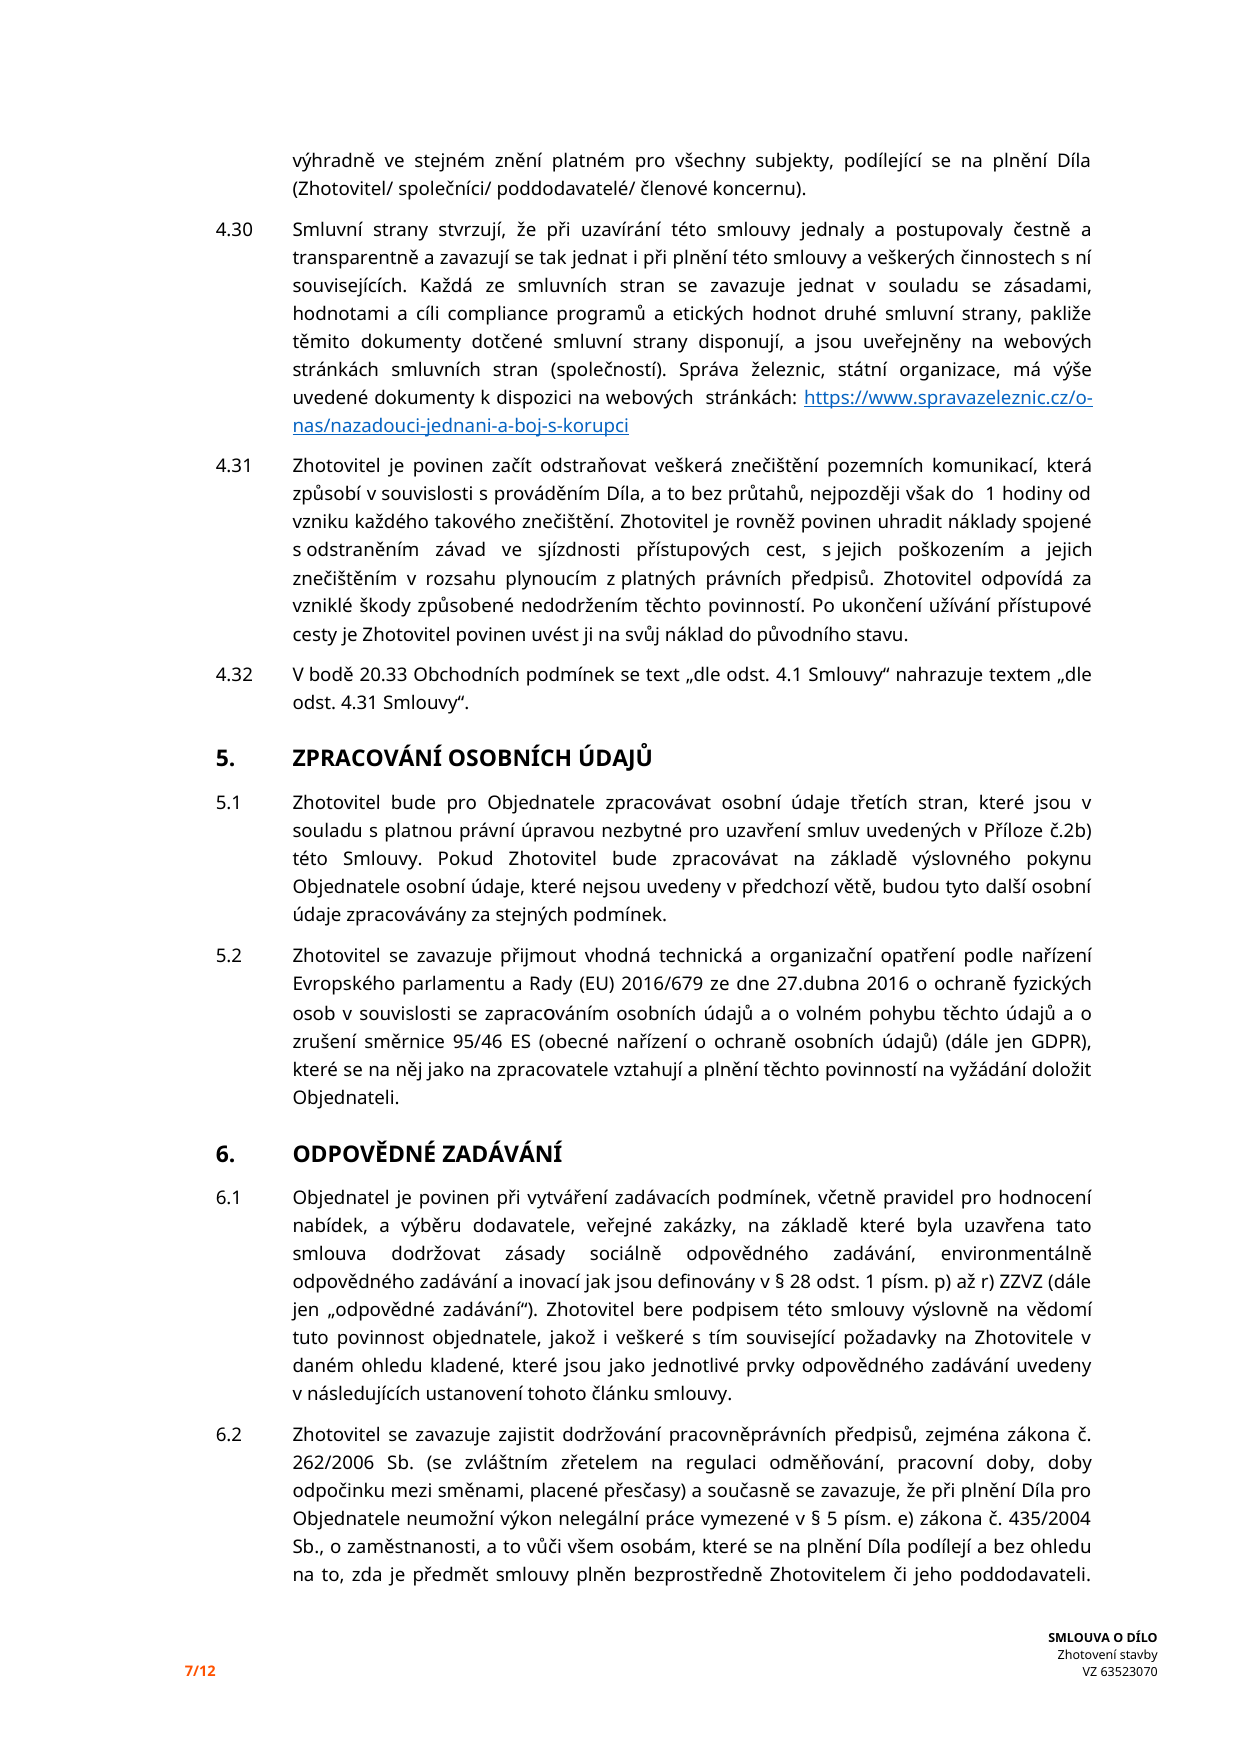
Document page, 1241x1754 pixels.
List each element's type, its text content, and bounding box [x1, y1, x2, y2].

text ZPRACOVÁNÍ OSOBNÍCH ÚDAJŮ [216, 742, 1093, 774]
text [216, 1421, 1093, 1587]
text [292, 147, 1093, 201]
text Smluvní strany stvrzují, že při uzavírání této smlouvy jednaly a postupovaly čestně a transparentně a zavazují se tak jednat i při plnění této smlouvy a veškerých činnostech s ní souvisejících. Každá ze smluvních stran se zavazuje jednat v souladu se zásadami, hodnotami a cíli compliance programů a etických hodnot druhé smluvní strany, pakliže těmito dokumenty dotčené smluvní strany disponují, a jsou uveřejněny na webových stránkách smluvních stran (společností). Správa železnic, státní organizace, má výše uvedené dokumenty k dispozici na webových stránkách: https://www.spravazeleznic.cz/o-nas/nazadouci-jednani-a-boj-s-korupci [216, 216, 1093, 438]
text V bodě 20.33 Obchodních podmínek se text „dle odst. 4.1 Smlouvy“ nahrazuje textem „dle odst. 4.31 Smlouvy“. [216, 661, 1093, 715]
text Zhotovitel je povinen začít odstraňovat veškerá znečištění pozemních komunikací, která způsobí v souvislosti s prováděním Díla, a to bez průtahů, nejpozději však do 1 hodiny od vzniku každého takového znečištění. Zhotovitel je rovněž povinen uhradit náklady spojené s odstraněním závad ve sjízdnosti přístupových cest, s jejich poškozením a jejich znečištěním v rozsahu plynoucím z platných právních předpisů. Zhotovitel odpovídá za vzniklé škody způsobené nedodržením těchto povinností. Po ukončení užívání přístupové cesty je Zhotovitel povinen uvést ji na svůj náklad do původního stavu. [216, 453, 1093, 646]
text ODPOVĚDNÉ ZADÁVÁNÍ [216, 1138, 1093, 1169]
text Objednatel je povinen při vytváření zadávacích podmínek, včetně pravidel pro hodnocení nabídek, a výběru dodavatele, veřejné zakázky, na základě které byla uzavřena tato smlouva dodržovat zásady sociálně odpovědného zadávání, environmentálně odpovědného zadávání a inovací jak jsou definovány v § 28 odst. 1 písm. p) až r) ZZVZ (dále jen „odpovědné zadávání“). Zhotovitel bere podpisem této smlouvy výslovně na vědomí tuto povinnost objednatele, jakož i veškeré s tím související požadavky na Zhotovitele v daném ohledu kladené, které jsou jako jednotlivé prvky odpovědného zadávání uvedeny v následujících ustanovení tohoto článku smlouvy. [216, 1184, 1093, 1406]
text Zhotovitel bude pro Objednatele zpracovávat osobní údaje třetích stran, které jsou v souladu s platnou právní úpravou nezbytné pro uzavření smluv uvedených v Příloze č.2b) této Smlouvy. Pokud Zhotovitel bude zpracovávat na základě výslovného pokynu Objednatele osobní údaje, které nejsou uvedeny v předchozí větě, budou tyto další osobní údaje zpracovávány za stejných podmínek. [216, 789, 1093, 927]
text Zhotovitel se zavazuje přijmout vhodná technická a organizační opatření podle nařízení Evropského parlamentu a Rady (EU) 2016/679 ze dne 27.dubna 2016 o ochraně fyzických osob v souvislosti se zapracováním osobních údajů a o volném pohybu těchto údajů a o zrušení směrnice 95/46 ES (obecné nařízení o ochraně osobních údajů) (dále jen GDPR), které se na něj jako na zpracovatele vztahují a plnění těchto povinností na vyžádání doložit Objednateli. [216, 942, 1093, 1110]
